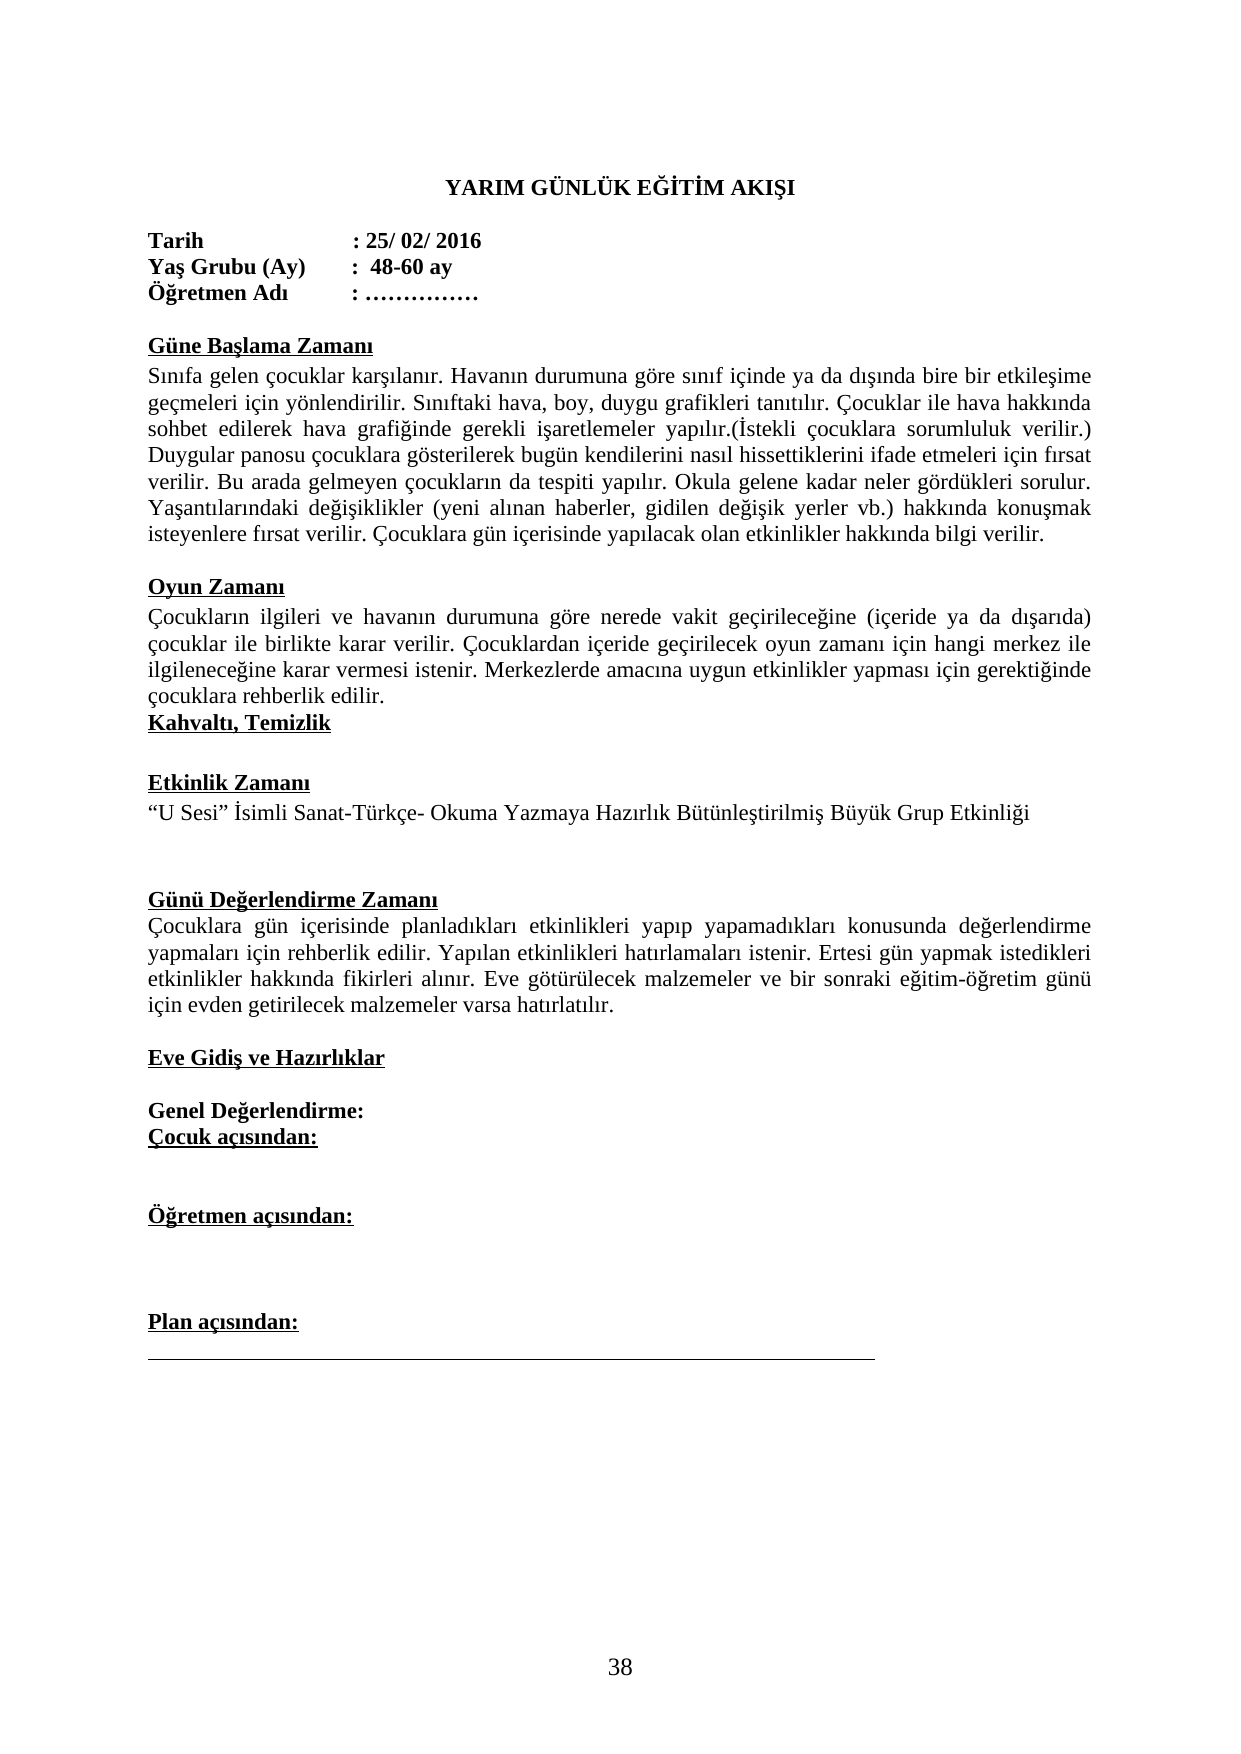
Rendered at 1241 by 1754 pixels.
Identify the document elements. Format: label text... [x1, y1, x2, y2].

text Günü Değerlendirme Zamanı [148, 886, 1093, 912]
text Güne Başlama Zamanı [148, 332, 1093, 358]
text Etkinlik Zamanı [148, 769, 1093, 796]
text “U Sesi” İsimli Sanat-Türkçe- Okuma Yazmaya Hazırlık Bütünleştirilmiş Büyük Grup Etkinliği [148, 799, 1093, 826]
text Kahvaltı, Temizlik [148, 709, 1093, 735]
text YARIM GÜNLÜK EĞİTİM AKIŞI [148, 174, 1093, 200]
text Çocuk açısından: [148, 1123, 1093, 1150]
text Öğretmen Adı : …………… [148, 279, 1093, 306]
text Plan açısından: [148, 1308, 1093, 1334]
text Genel Değerlendirme: [148, 1097, 1093, 1123]
text Tarih : 25/ 02/ 2016 [148, 227, 1093, 253]
text Çocukların ilgileri ve havanın durumuna göre nerede vakit geçirileceğine (içeride ya da dışarıda) çocuklar ile birlikte karar verilir. Çocuklardan içeride geçirilecek oyun zamanı için hangi merkez ile ilgileneceğine karar vermesi istenir. Merkezlerde amacına uygun etkinlikler yapması için gerektiğinde çocuklara rehberlik edilir. [148, 603, 1093, 709]
text Oyun Zamanı [148, 573, 1093, 599]
text Sınıfa gelen çocuklar karşılanır. Havanın durumuna göre sınıf içinde ya da dışında bire bir etkileşime geçmeleri için yönlendirilir. Sınıftaki hava, boy, duygu grafikleri tanıtılır. Çocuklar ile hava hakkında sohbet edilerek hava grafiğinde gerekli işaretlemeler yapılır.(İstekli çocuklara sorumluluk verilir.) Duygular panosu çocuklara gösterilerek bugün kendilerini nasıl hissettiklerini ifade etmeleri için fırsat verilir. Bu arada gelmeyen çocukların da tespiti yapılır. Okula gelene kadar neler gördükleri sorulur. Yaşantılarındaki değişiklikler (yeni alınan haberler, gidilen değişik yerler vb.) hakkında konuşmak isteyenlere fırsat verilir. Çocuklara gün içerisinde yapılacak olan etkinlikler hakkında bilgi verilir. [148, 362, 1093, 547]
text Öğretmen açısından: [148, 1202, 1093, 1229]
text Yaş Grubu (Ay) : 48-60 ay [148, 253, 1093, 279]
text Eve Gidiş ve Hazırlıklar [148, 1044, 1093, 1071]
text Çocuklara gün içerisinde planladıkları etkinlikleri yapıp yapamadıkları konusunda değerlendirme yapmaları için rehberlik edilir. Yapılan etkinlikleri hatırlamaları istenir. Ertesi gün yapmak istedikleri etkinlikler hakkında fikirleri alınır. Eve götürülecek malzemeler ve bir sonraki eğitim-öğretim günü için evden getirilecek malzemeler varsa hatırlatılır. [148, 912, 1093, 1018]
